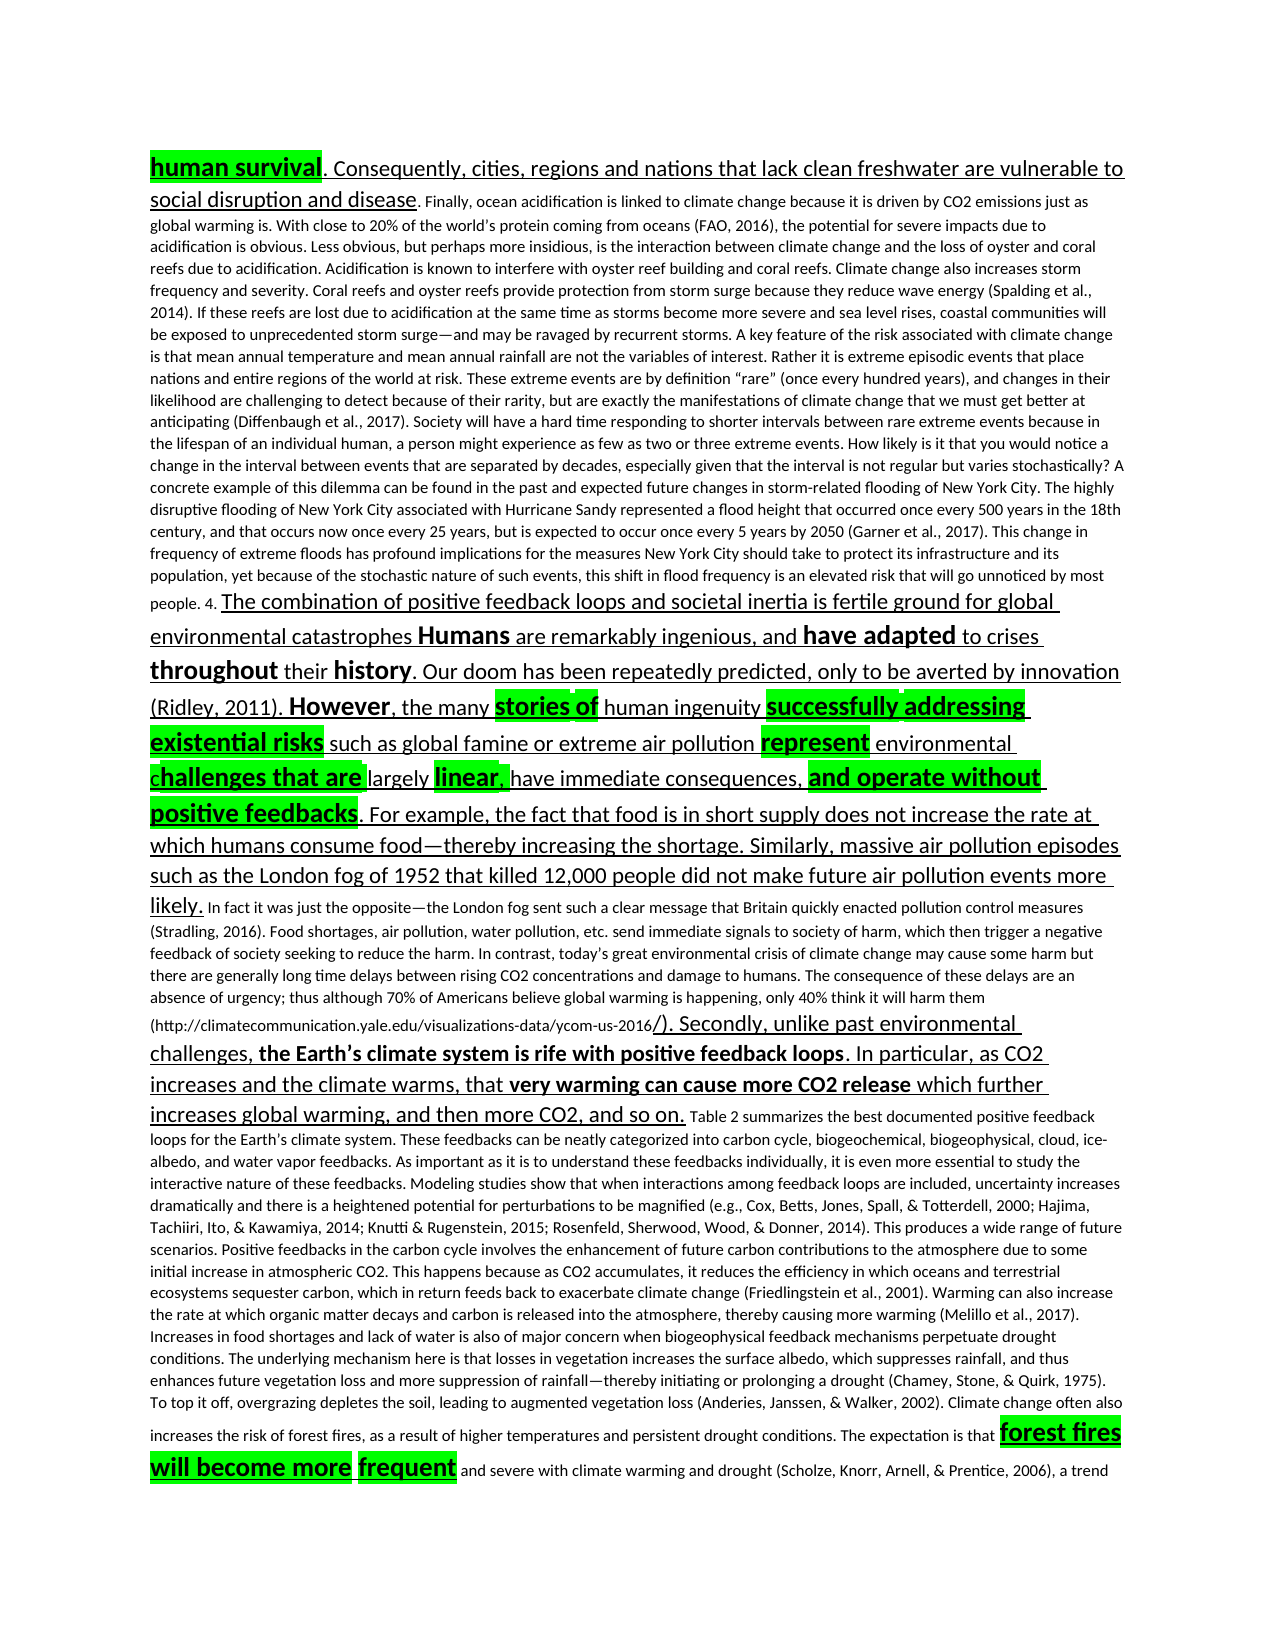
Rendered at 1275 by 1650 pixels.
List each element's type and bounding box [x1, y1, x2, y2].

text [150, 179, 1125, 1484]
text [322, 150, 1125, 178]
